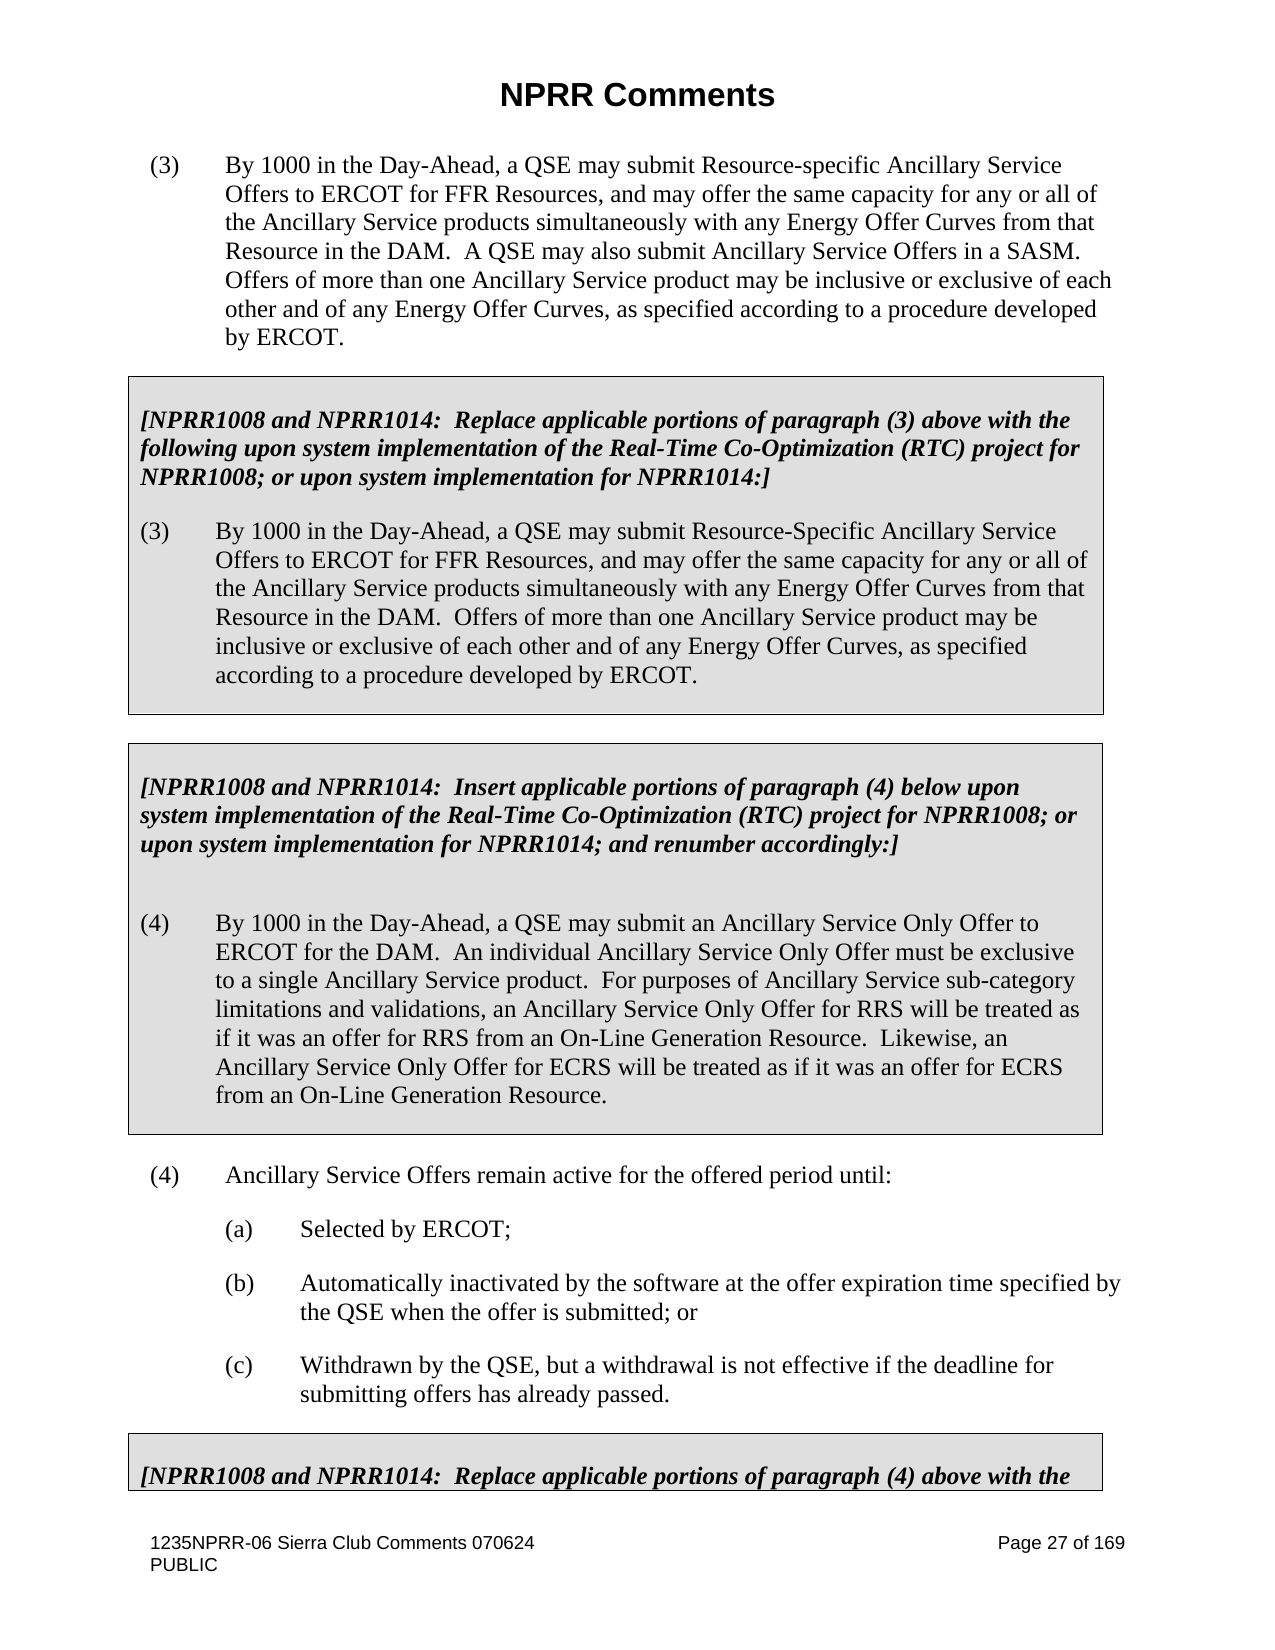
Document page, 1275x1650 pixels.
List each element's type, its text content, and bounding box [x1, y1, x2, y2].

text (3) By 1000 in the Day-Ahead, a QSE may submit Resource-specific Ancillary Service Offers to ERCOT for FFR Resources, and may offer the same capacity for any or all of the Ancillary Service products simultaneously with any Energy Offer Curves from that Resource in the DAM. A QSE may also submit Ancillary Service Offers in a SASM. Offers of more than one Ancillary Service product may be inclusive or exclusive of each other and of any Energy Offer Curves, as specified according to a procedure developed by ERCOT. [150, 150, 1125, 351]
table_header [NPRR1008 and NPRR1014: Replace applicable portions of paragraph (3) above with the following upon system implementation of the Real-Time Co-Optimization (RTC) project for NPRR1008; or upon system implementation for NPRR1014:] (3) By 1000 in the Day-Ahead, a QSE may submit Resource-Specific Ancillary Service Offers to ERCOT for FFR Resources, and may offer the same capacity for any or all of the Ancillary Service products simultaneously with any Energy Offer Curves from that Resource in the DAM. Offers of more than one Ancillary Service product may be inclusive or exclusive of each other and of any Energy Offer Curves, as specified according to a procedure developed by ERCOT. [129, 377, 1103, 713]
text (b) Automatically inactivated by the software at the offer expiration time specified by the QSE when the offer is submitted; or [225, 1268, 1125, 1325]
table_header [129, 1434, 1102, 1490]
table_header [NPRR1008 and NPRR1014: Insert applicable portions of paragraph (4) below upon system implementation of the Real-Time Co-Optimization (RTC) project for NPRR1008; or upon system implementation for NPRR1014; and renumber accordingly:] (4) By 1000 in the Day-Ahead, a QSE may submit an Ancillary Service Only Offer to ERCOT for the DAM. An individual Ancillary Service Only Offer must be exclusive to a single Ancillary Service product. For purposes of Ancillary Service sub-category limitations and validations, an Ancillary Service Only Offer for RRS will be treated as if it was an offer for RRS from an On-Line Generation Resource. Likewise, an Ancillary Service Only Offer for ECRS will be treated as if it was an offer for ECRS from an On-Line Generation Resource. [129, 744, 1102, 1134]
text (4) Ancillary Service Offers remain active for the offered period until: [150, 1160, 1125, 1189]
text (c) Withdrawn by the QSE, but a withdrawal is not effective if the deadline for submitting offers has already passed. [225, 1350, 1125, 1408]
text (a) Selected by ERCOT; [225, 1214, 1125, 1243]
